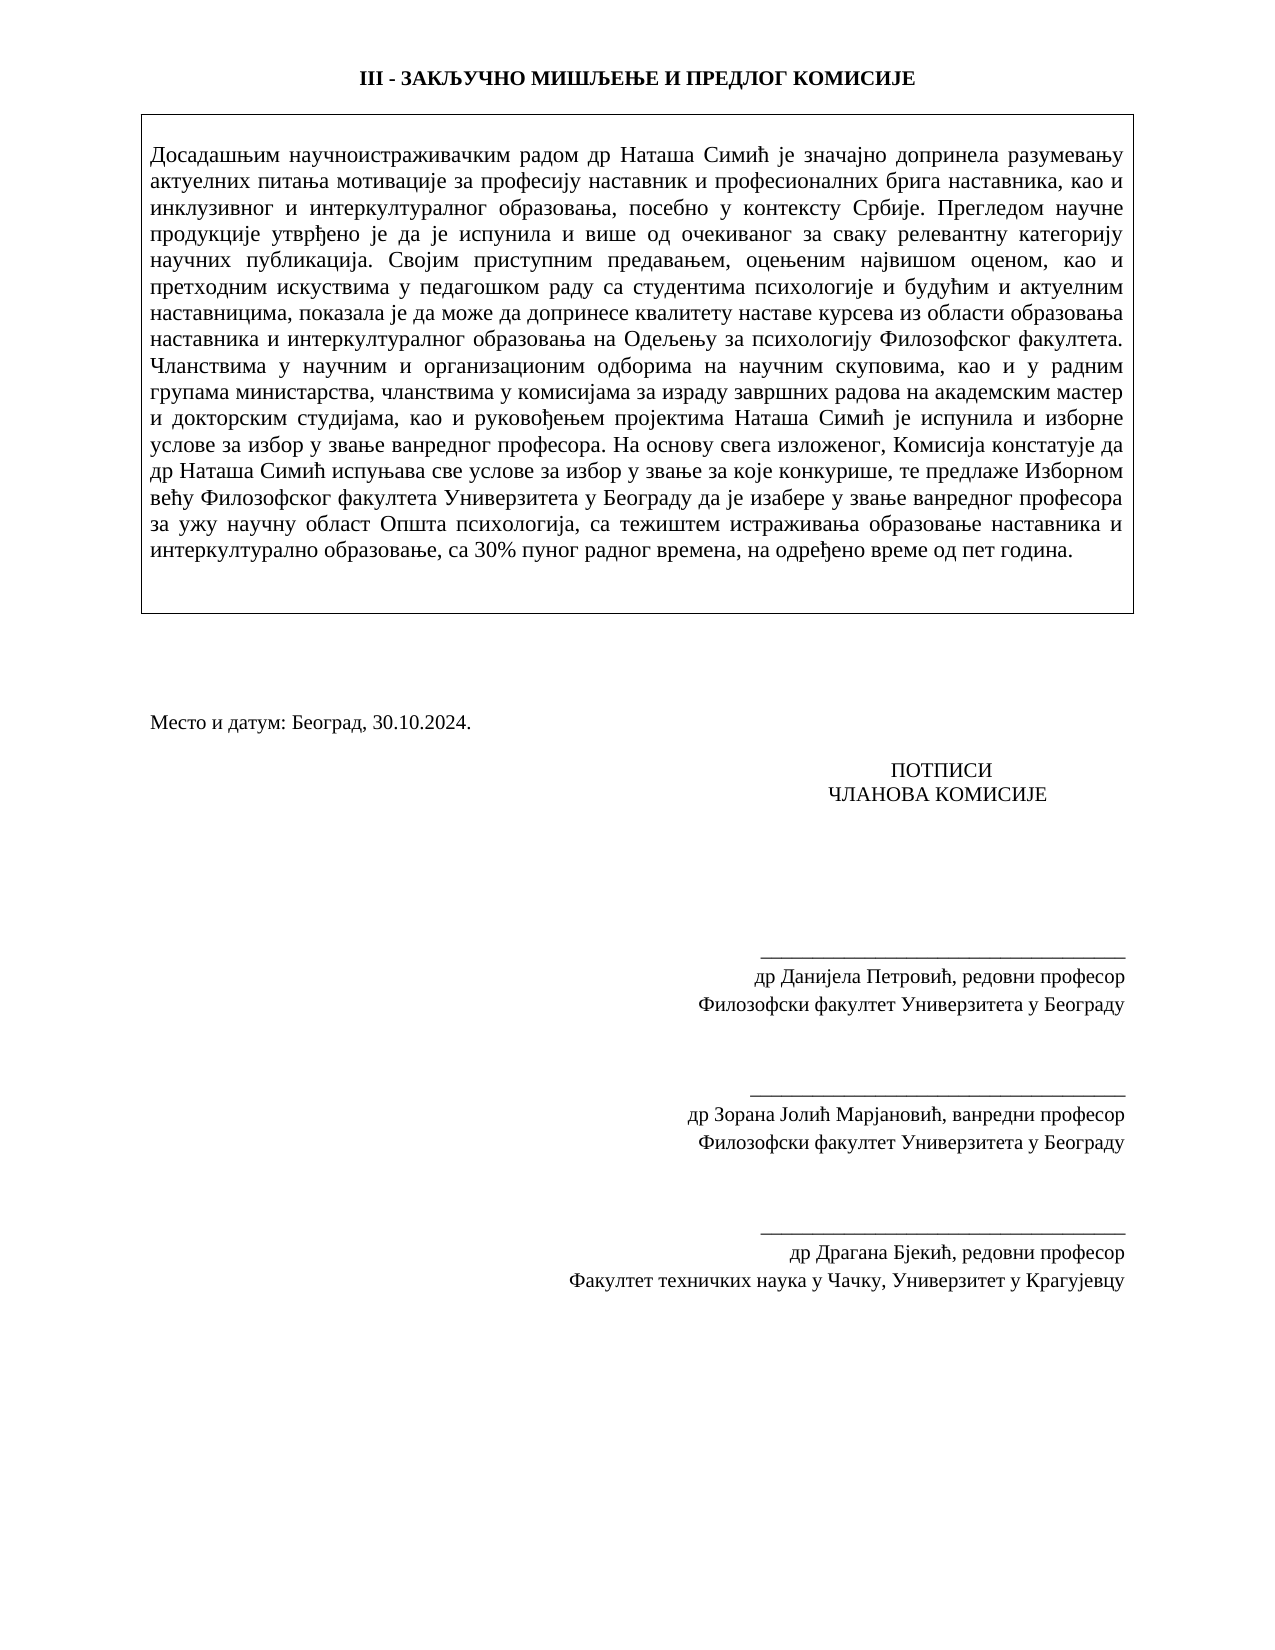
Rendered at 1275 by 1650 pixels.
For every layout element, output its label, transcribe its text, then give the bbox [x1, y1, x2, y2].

text ____________________________________ [150, 1074, 1125, 1099]
text ___________________________________ [150, 1213, 1125, 1237]
text ПОТПИСИ [150, 758, 1125, 782]
text др Данијела Петровић, редовни професор [150, 964, 1125, 988]
text Филозофски факултет Универзитета у Београду [150, 992, 1125, 1016]
text III - ЗАКЉУЧНО МИШЉЕЊЕ И ПРЕДЛОГ КОМИСИЈЕ [150, 66, 1125, 90]
text ___________________________________ [150, 937, 1125, 961]
text Досадашњим научноистраживачким радом др Наташа Симић је значајно допринела разумевању актуелних питања мотивације за професију наставник и професионалних брига наставника, као и инклузивног и интеркултуралног образовања, посебно у контексту Србије. Прегледом научне продукције утврђено је да је испунила и више од очекиваног за сваку релевантну категорију научних публикација. Својим приступним предавањем, оцењеним највишом оценом, као и претходним искуствима у педагошком раду са студентима психологије и будућим и актуелним наставницима, показала је да може да допринесе квалитету наставе курсева из области образовања наставника и интеркултуралног образовања на Одељењу за психологију Филозофског факултета. Чланствима у научним и организационим одборима на научним скуповима, као и у радним групама министарства, чланствима у комисијама за израду завршних радова на академским мастер и докторским студијама, као и руковођењем пројектима Наташа Симић је испунила и изборне услове за избор у звање ванредног професора. На основу свега изложеног, Комисија констатује да др Наташа Симић испуњава све услове за избор у звање за које конкурише, те предлаже Изборном већу Филозофског факултета Универзитета у Београду да је изабере у звање ванредног професора за ужу научну област Општа психологија, са тежиштем истраживања образовање наставника и интеркултурално образовање, са 30% пуног радног времена, на одређено време од пет година. [150, 141, 1125, 563]
text Филозофски факултет Универзитета у Београду [150, 1130, 1125, 1154]
text Факултет техничких наука у Чачку, Универзитет у Крагујевцу [150, 1268, 1125, 1292]
text др Драгана Бјекић, редовни професор [150, 1240, 1125, 1264]
text Место и датум: Београд, 30.10.2024. [150, 710, 1125, 734]
text ЧЛАНОВА КОМИСИЈЕ [150, 782, 1125, 806]
text др Зорана Јолић Марјановић, ванредни професор [150, 1102, 1125, 1126]
